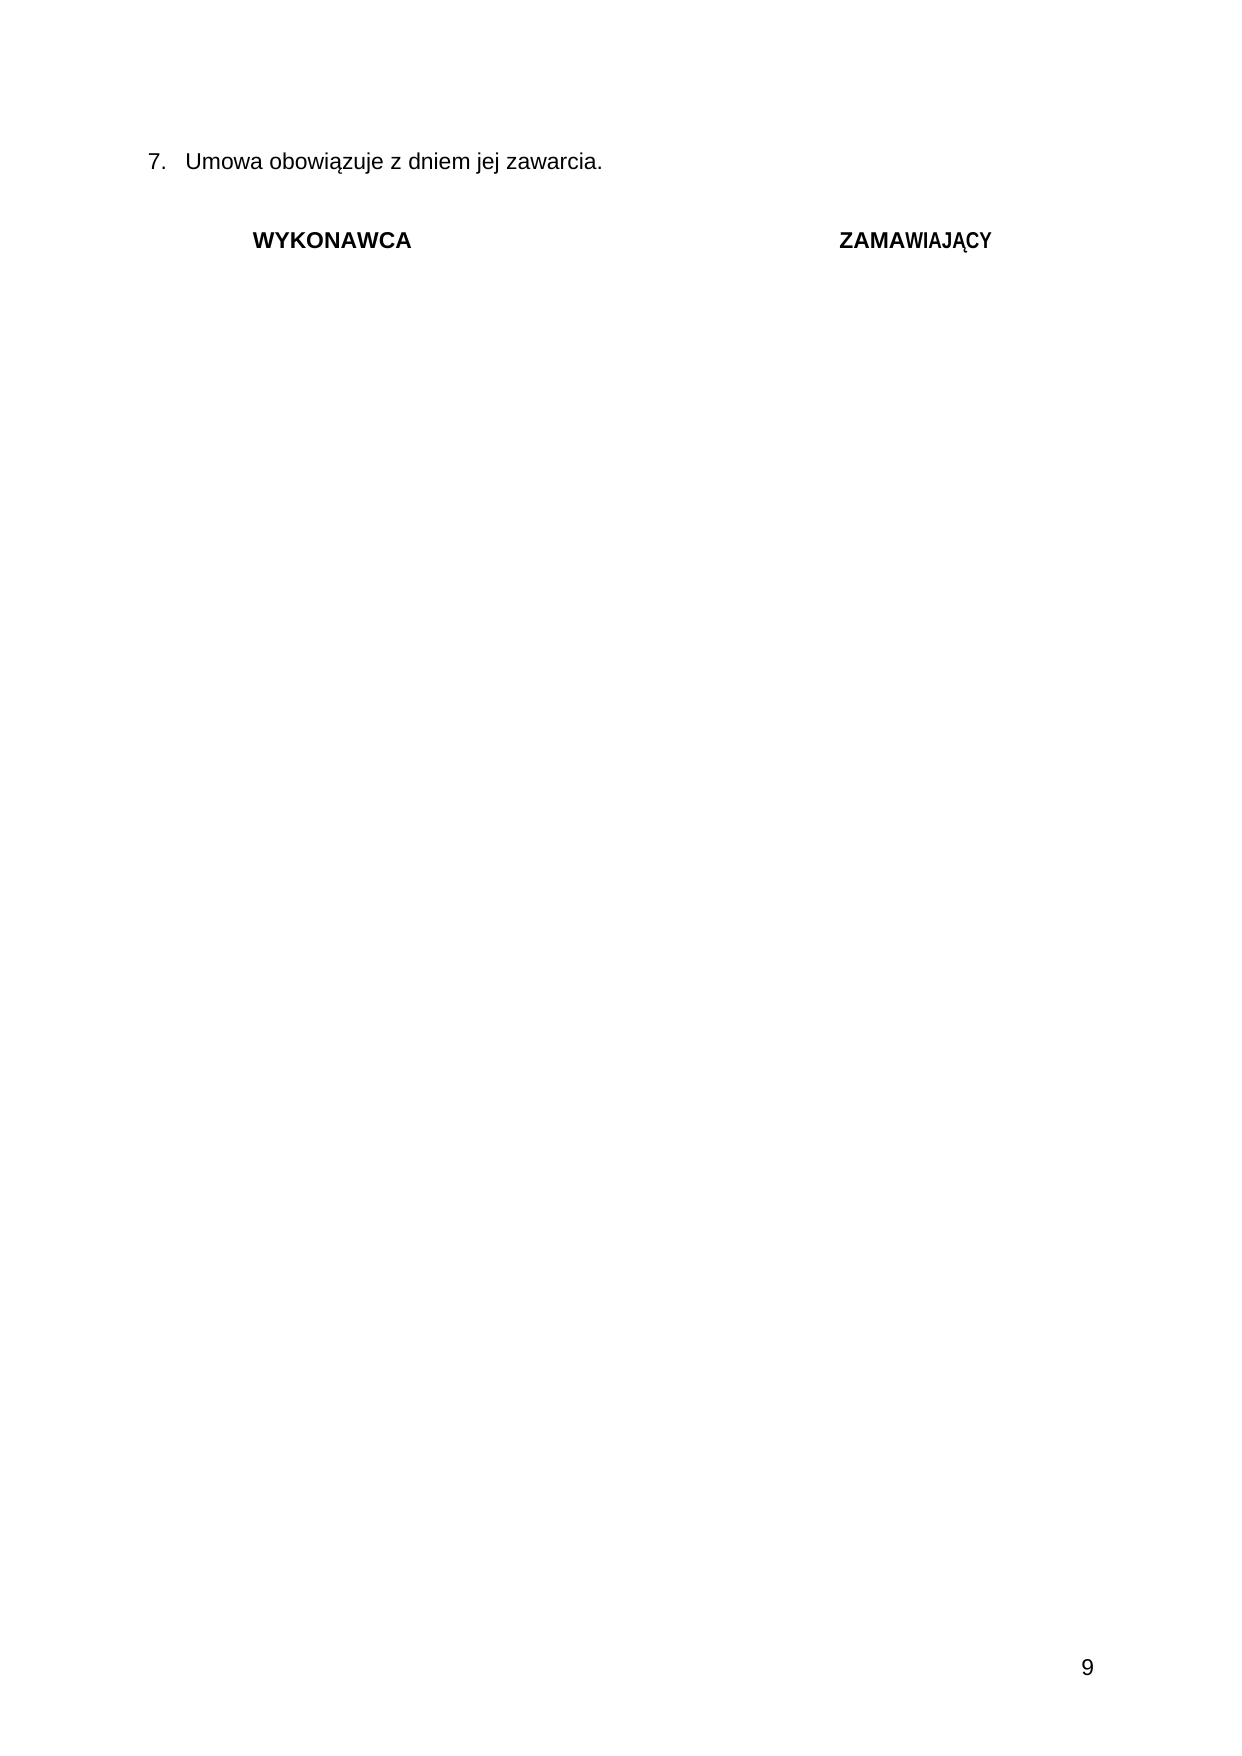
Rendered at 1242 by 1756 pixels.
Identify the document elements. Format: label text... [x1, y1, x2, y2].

list Umowa obowiązuje z dniem jej zawarcia. [148, 148, 1094, 174]
text WYKONAWCA ZAMAWIAJĄCY [253, 227, 1094, 253]
